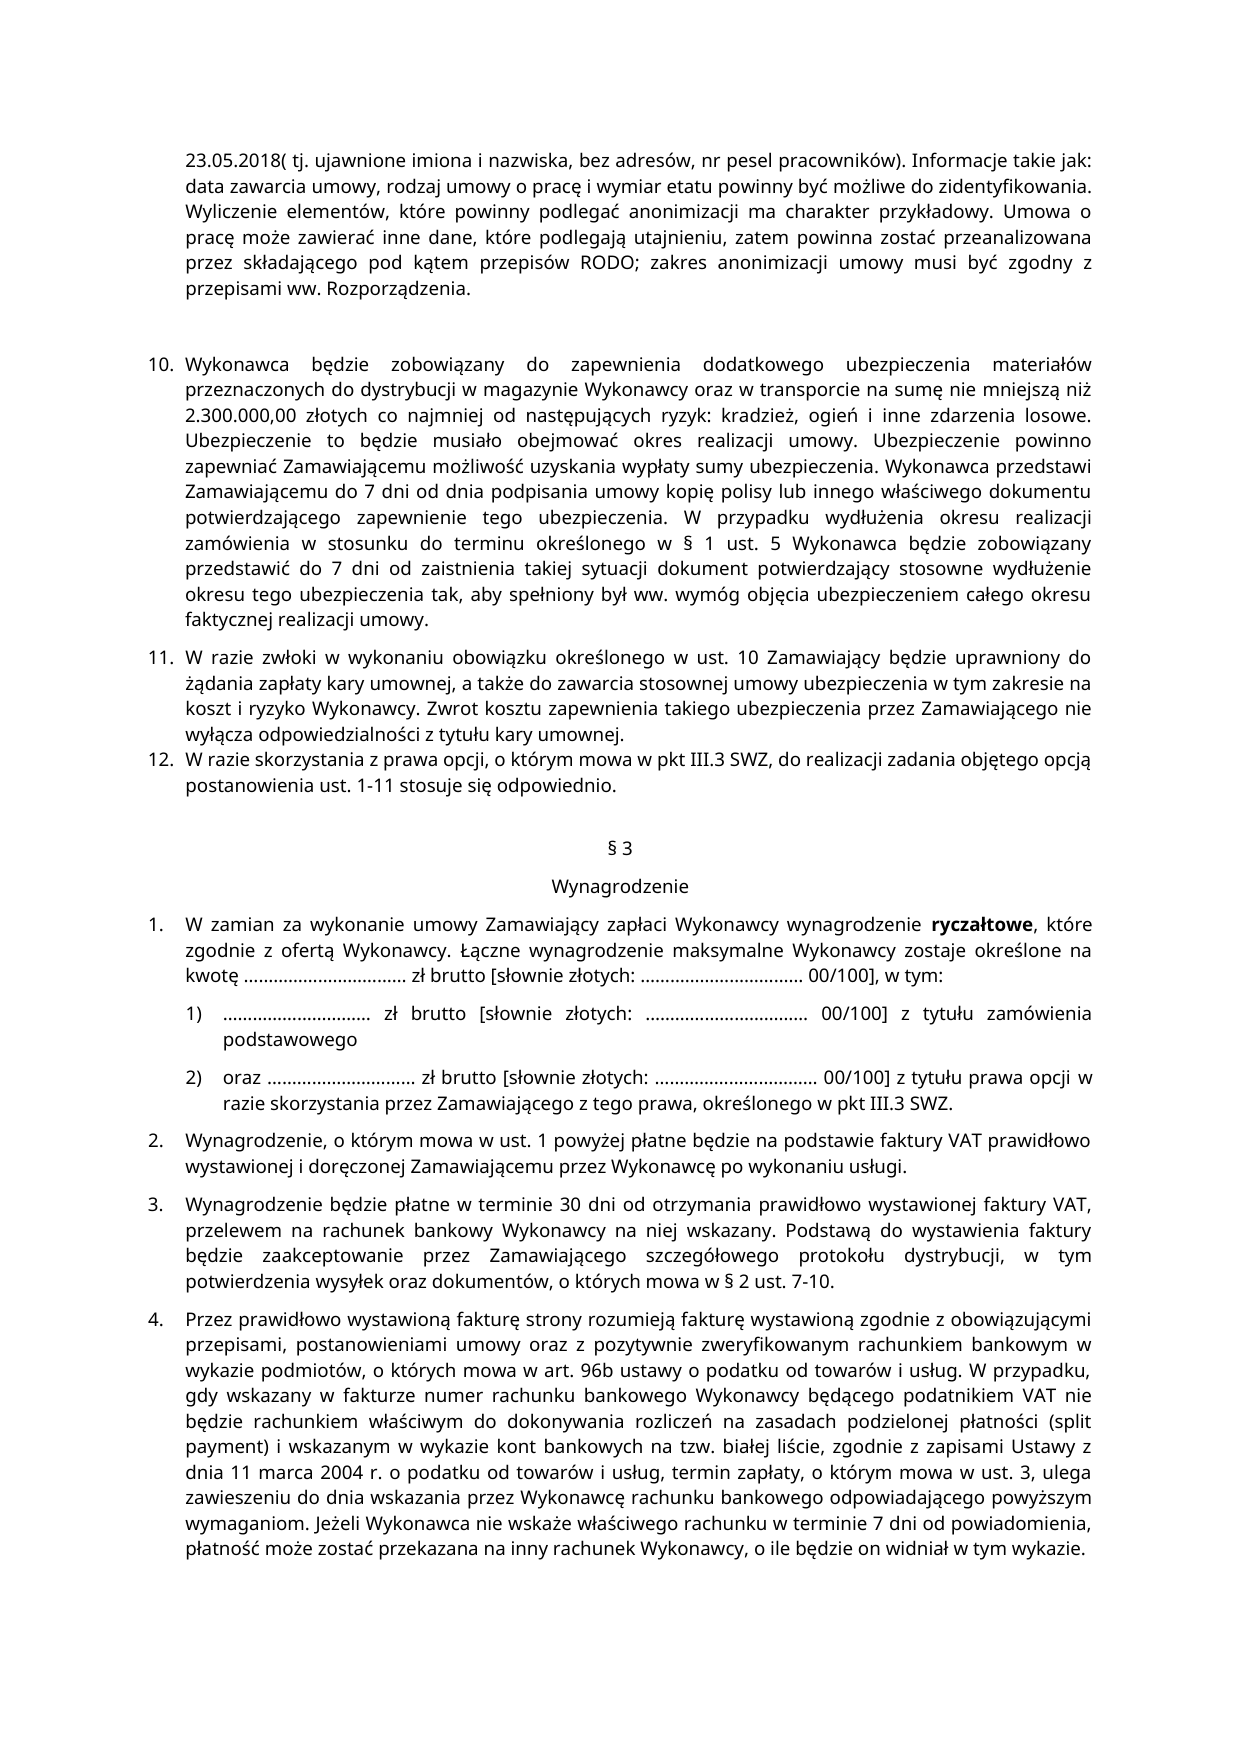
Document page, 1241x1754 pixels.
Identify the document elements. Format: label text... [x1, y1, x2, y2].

list W zamian za wykonanie umowy Zamawiający zapłaci Wykonawcy wynagrodzenie ryczałtowe, które zgodnie z ofertą Wykonawcy. Łączne wynagrodzenie maksymalne Wykonawcy zostaje określone na kwotę …………………………… zł brutto [słownie złotych: …………………………… 00/100], w tym: [148, 912, 1093, 988]
list Wykonawca będzie zobowiązany do zapewnienia dodatkowego ubezpieczenia materiałów przeznaczonych do dystrybucji w magazynie Wykonawcy oraz w transporcie na sumę nie mniejszą niż 2.300.000,00 złotych co najmniej od następujących ryzyk: kradzież, ogień i inne zdarzenia losowe. Ubezpieczenie to będzie musiało obejmować okres realizacji umowy. Ubezpieczenie powinno zapewniać Zamawiającemu możliwość uzyskania wypłaty sumy ubezpieczenia. Wykonawca przedstawi Zamawiającemu do 7 dni od dnia podpisania umowy kopię polisy lub innego właściwego dokumentu potwierdzającego zapewnienie tego ubezpieczenia. W przypadku wydłużenia okresu realizacji zamówienia w stosunku do terminu określonego w § 1 ust. 5 Wykonawca będzie zobowiązany przedstawić do 7 dni od zaistnienia takiej sytuacji dokument potwierdzający stosowne wydłużenie okresu tego ubezpieczenia tak, aby spełniony był ww. wymóg objęcia ubezpieczeniem całego okresu faktycznej realizacji umowy. [148, 351, 1093, 632]
list Przez prawidłowo wystawioną fakturę strony rozumieją fakturę wystawioną zgodnie z obowiązującymi przepisami, postanowieniami umowy oraz z pozytywnie zweryfikowanym rachunkiem bankowym w wykazie podmiotów, o których mowa w art. 96b ustawy o podatku od towarów i usług. W przypadku, gdy wskazany w fakturze numer rachunku bankowego Wykonawcy będącego podatnikiem VAT nie będzie rachunkiem właściwym do dokonywania rozliczeń na zasadach podzielonej płatności (split payment) i wskazanym w wykazie kont bankowych na tzw. białej liście, zgodnie z zapisami Ustawy z dnia 11 marca 2004 r. o podatku od towarów i usług, termin zapłaty, o którym mowa w ust. 3, ulega zawieszeniu do dnia wskazania przez Wykonawcę rachunku bankowego odpowiadającego powyższym wymaganiom. Jeżeli Wykonawca nie wskaże właściwego rachunku w terminie 7 dni od powiadomienia, płatność może zostać przekazana na inny rachunek Wykonawcy, o ile będzie on widniał w tym wykazie. [148, 1306, 1093, 1561]
text Wynagrodzenie [148, 874, 1093, 899]
text § 3 [148, 836, 1093, 861]
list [185, 148, 1093, 301]
list Wynagrodzenie, o którym mowa w ust. 1 powyżej płatne będzie na podstawie faktury VAT prawidłowo wystawionej i doręczonej Zamawiającemu przez Wykonawcę po wykonaniu usługi. [148, 1128, 1093, 1179]
list Wynagrodzenie będzie płatne w terminie 30 dni od otrzymania prawidłowo wystawionej faktury VAT, przelewem na rachunek bankowy Wykonawcy na niej wskazany. Podstawą do wystawienia faktury będzie zaakceptowanie przez Zamawiającego szczegółowego protokołu dystrybucji, w tym potwierdzenia wysyłek oraz dokumentów, o których mowa w § 2 ust. 7-10. [148, 1191, 1093, 1293]
list oraz ………………………… zł brutto [słownie złotych: …………………………… 00/100] z tytułu prawa opcji w razie skorzystania przez Zamawiającego z tego prawa, określonego w pkt III.3 SWZ. [185, 1064, 1093, 1115]
list ………………………… zł brutto [słownie złotych: …………………………… 00/100] z tytułu zamówienia podstawowego [185, 1001, 1093, 1052]
list W razie skorzystania z prawa opcji, o którym mowa w pkt III.3 SWZ, do realizacji zadania objętego opcją postanowienia ust. 1-11 stosuje się odpowiednio. [148, 747, 1093, 798]
list W razie zwłoki w wykonaniu obowiązku określonego w ust. 10 Zamawiający będzie uprawniony do żądania zapłaty kary umownej, a także do zawarcia stosownej umowy ubezpieczenia w tym zakresie na koszt i ryzyko Wykonawcy. Zwrot kosztu zapewnienia takiego ubezpieczenia przez Zamawiającego nie wyłącza odpowiedzialności z tytułu kary umownej. [148, 644, 1093, 747]
